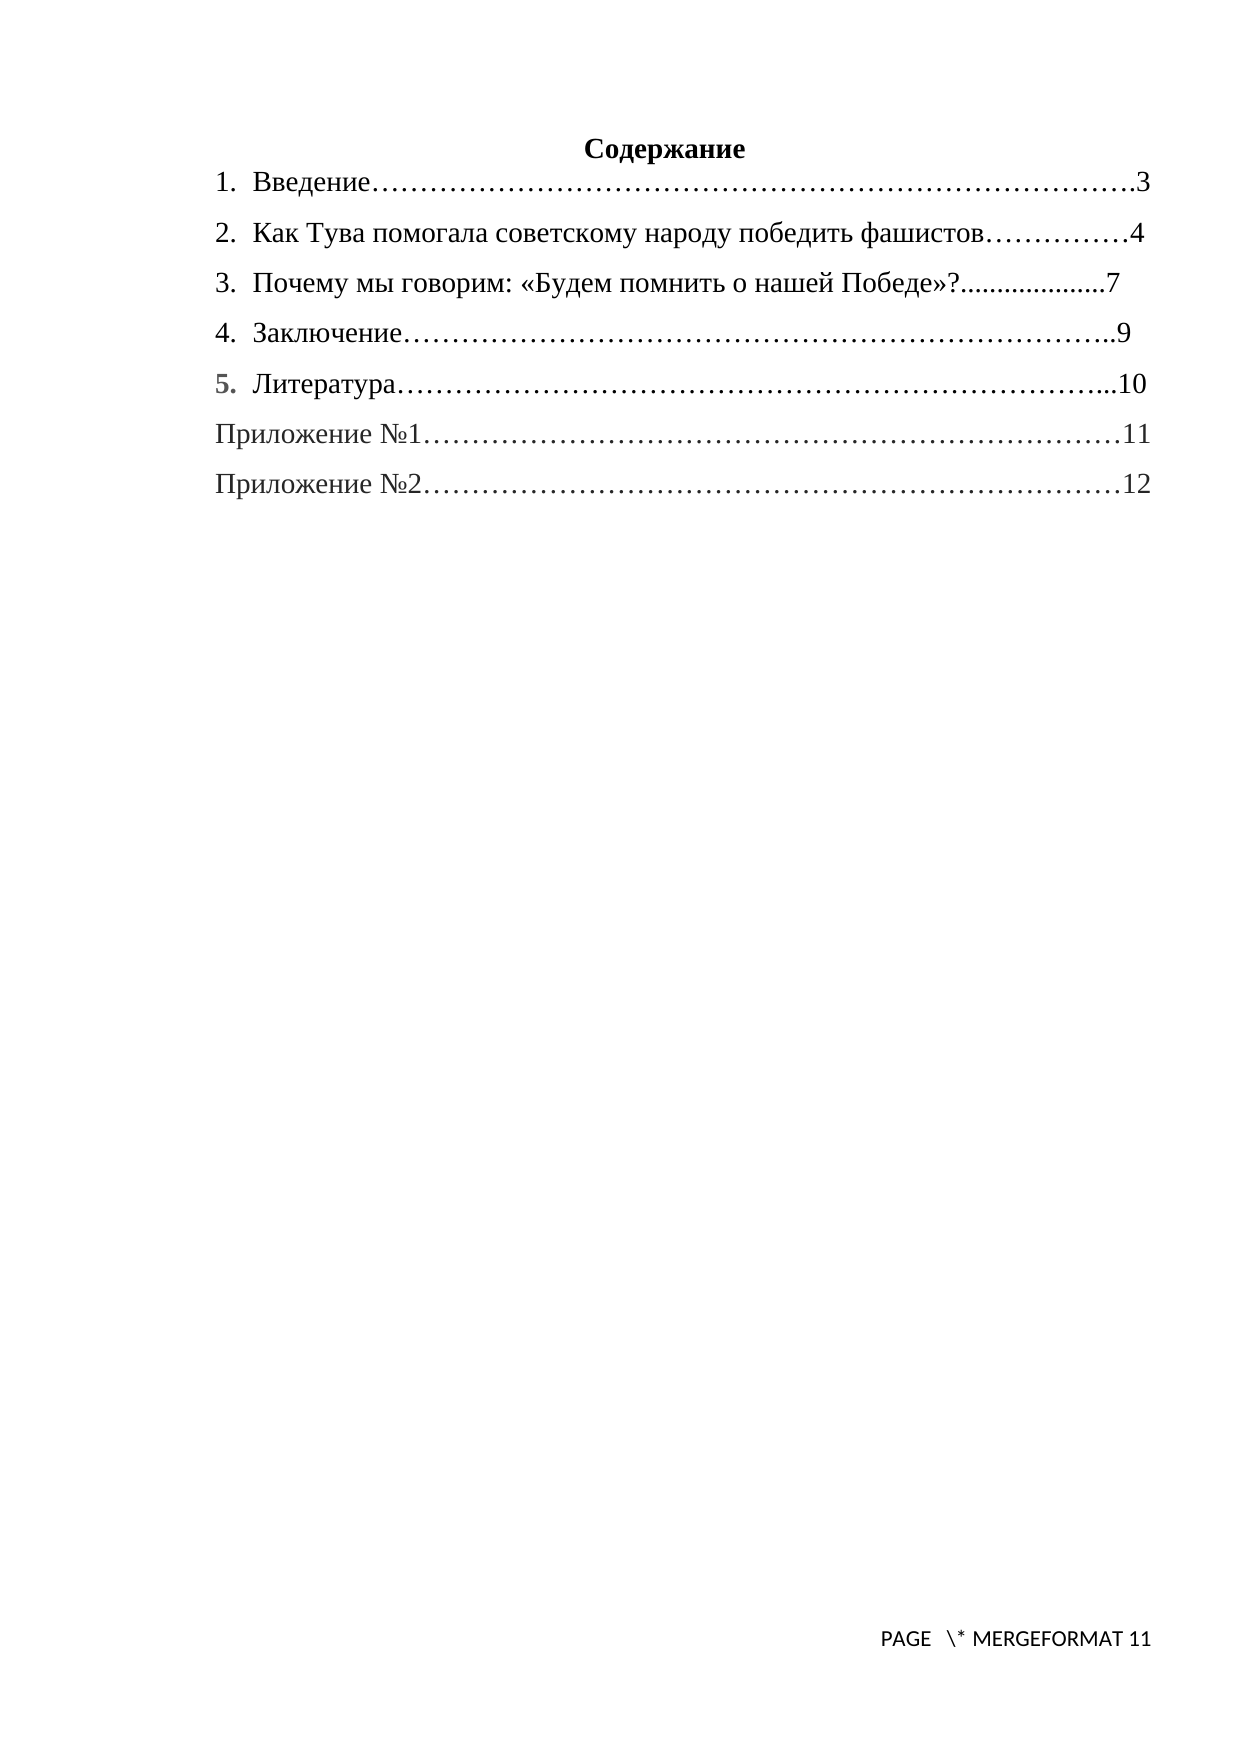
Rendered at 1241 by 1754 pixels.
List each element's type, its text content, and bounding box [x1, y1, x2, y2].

text Приложение №2………………………………………………………………12 [215, 466, 1152, 500]
list Литература………………………………………………………………...10 [215, 366, 1152, 399]
text Содержание [177, 129, 1152, 164]
list Введение…………………………………………………………………….3 [215, 164, 1152, 198]
text Приложение №1………………………………………………………………11 [215, 416, 1152, 449]
list Почему мы говорим: «Будем помнить о нашей Победе»?....................7 [215, 265, 1152, 299]
list Как Тува помогала советскому народу победить фашистов……………4 [215, 215, 1152, 248]
list Заключение………………………………………………………………..9 [215, 315, 1152, 349]
